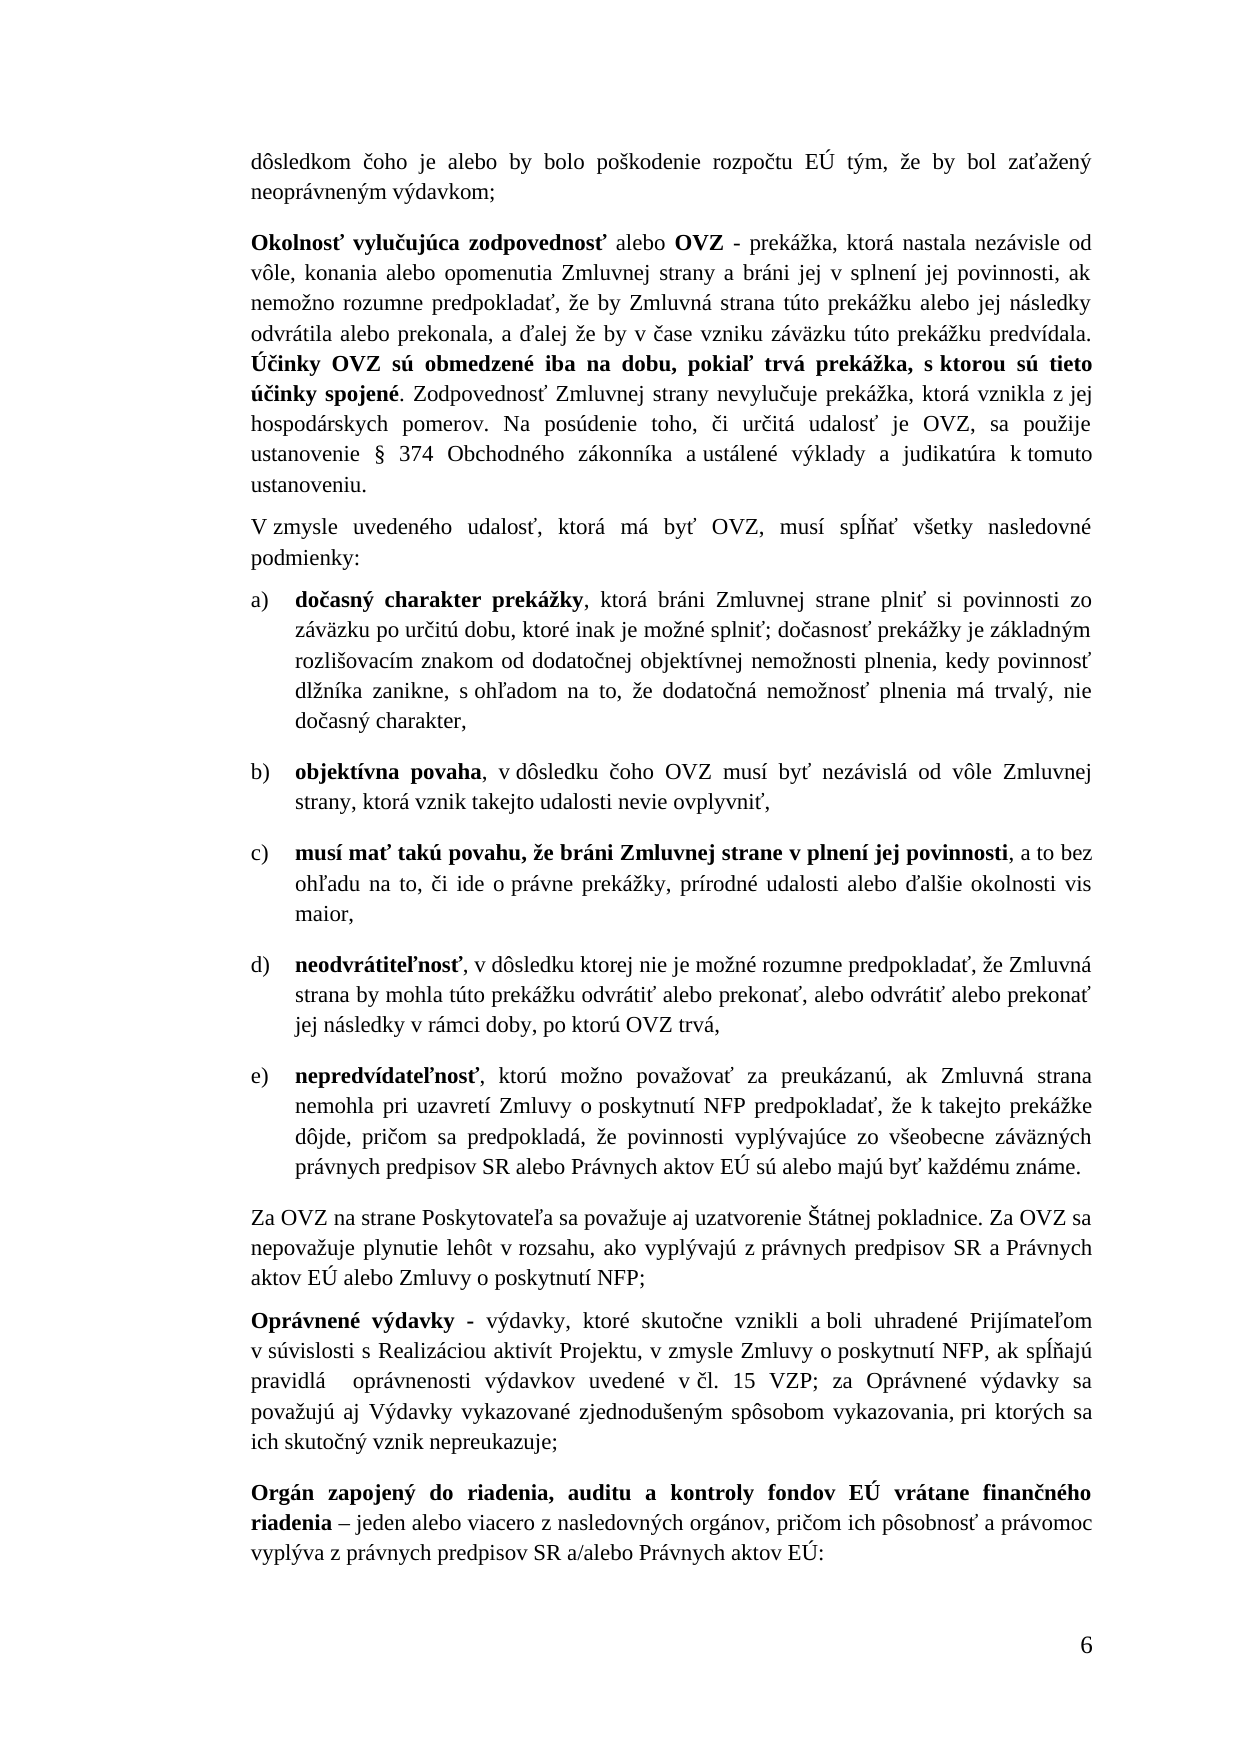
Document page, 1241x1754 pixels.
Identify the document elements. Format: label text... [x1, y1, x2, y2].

list nepredvídateľnosť, ktorú možno považovať za preukázanú, ak Zmluvná strana nemohla pri uzavretí Zmluvy o poskytnutí NFP predpokladať, že k takejto prekážke dôjde, pričom sa predpokladá, že povinnosti vyplývajúce zo všeobecne záväzných právnych predpisov SR alebo Právnych aktov EÚ sú alebo majú byť každému známe. [251, 1062, 1092, 1179]
list neodvrátiteľnosť, v dôsledku ktorej nie je možné rozumne predpokladať, že Zmluvná strana by mohla túto prekážku odvrátiť alebo prekonať, alebo odvrátiť alebo prekonať jej následky v rámci doby, po ktorú OVZ trvá, [251, 951, 1092, 1038]
list musí mať takú povahu, že bráni Zmluvnej strane v plnení jej povinnosti, a to bez ohľadu na to, či ide o právne prekážky, prírodné udalosti alebo ďalšie okolnosti vis maior, [251, 839, 1092, 926]
text Okolnosť vylučujúca zodpovednosť alebo OVZ - prekážka, ktorá nastala nezávisle od vôle, konania alebo opomenutia Zmluvnej strany a bráni jej v splnení jej povinnosti, ak nemožno rozumne predpokladať, že by Zmluvná strana túto prekážku alebo jej následky odvrátila alebo prekonala, a ďalej že by v čase vzniku záväzku túto prekážku predvídala. Účinky OVZ sú obmedzené iba na dobu, pokiaľ trvá prekážka, s ktorou sú tieto účinky spojené. Zodpovednosť Zmluvnej strany nevylučuje prekážka, ktorá vznikla z jej hospodárskych pomerov. Na posúdenie toho, či určitá udalosť je OVZ, sa použije ustanovenie § 374 Obchodného zákonníka a ustálené výklady a judikatúra k tomuto ustanoveniu. [251, 229, 1092, 497]
list dočasný charakter prekážky, ktorá bráni Zmluvnej strane plniť si povinnosti zo záväzku po určitú dobu, ktoré inak je možné splniť; dočasnosť prekážky je základným rozlišovacím znakom od dodatočnej objektívnej nemožnosti plnenia, kedy povinnosť dlžníka zanikne, s ohľadom na to, že dodatočná nemožnosť plnenia má trvalý, nie dočasný charakter, [251, 586, 1092, 733]
list objektívna povaha, v dôsledku čoho OVZ musí byť nezávislá od vôle Zmluvnej strany, ktorá vznik takejto udalosti nevie ovplyvniť, [251, 758, 1092, 815]
text Oprávnené výdavky - výdavky, ktoré skutočne vznikli a boli uhradené Prijímateľom v súvislosti s Realizáciou aktivít Projektu, v zmysle Zmluvy o poskytnutí NFP, ak spĺňajú pravidlá oprávnenosti výdavkov uvedené v čl. 15 VZP; za Oprávnené výdavky sa považujú aj Výdavky vykazované zjednodušeným spôsobom vykazovania, pri ktorých sa ich skutočný vznik nepreukazuje; [251, 1307, 1092, 1454]
text Orgán zapojený do riadenia, auditu a kontroly fondov EÚ vrátane finančného riadenia – jeden alebo viacero z nasledovných orgánov, pričom ich pôsobnosť a právomoc vyplýva z právnych predpisov SR a/alebo Právnych aktov EÚ: [251, 1479, 1092, 1566]
text Za OVZ na strane Poskytovateľa sa považuje aj uzatvorenie Štátnej pokladnice. Za OVZ sa nepovažuje plynutie lehôt v rozsahu, ako vyplývajú z právnych predpisov SR a Právnych aktov EÚ alebo Zmluvy o poskytnutí NFP; [251, 1204, 1092, 1291]
text V zmysle uvedeného udalosť, ktorá má byť OVZ, musí spĺňať všetky nasledovné podmienky: [251, 513, 1092, 570]
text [251, 148, 1092, 204]
